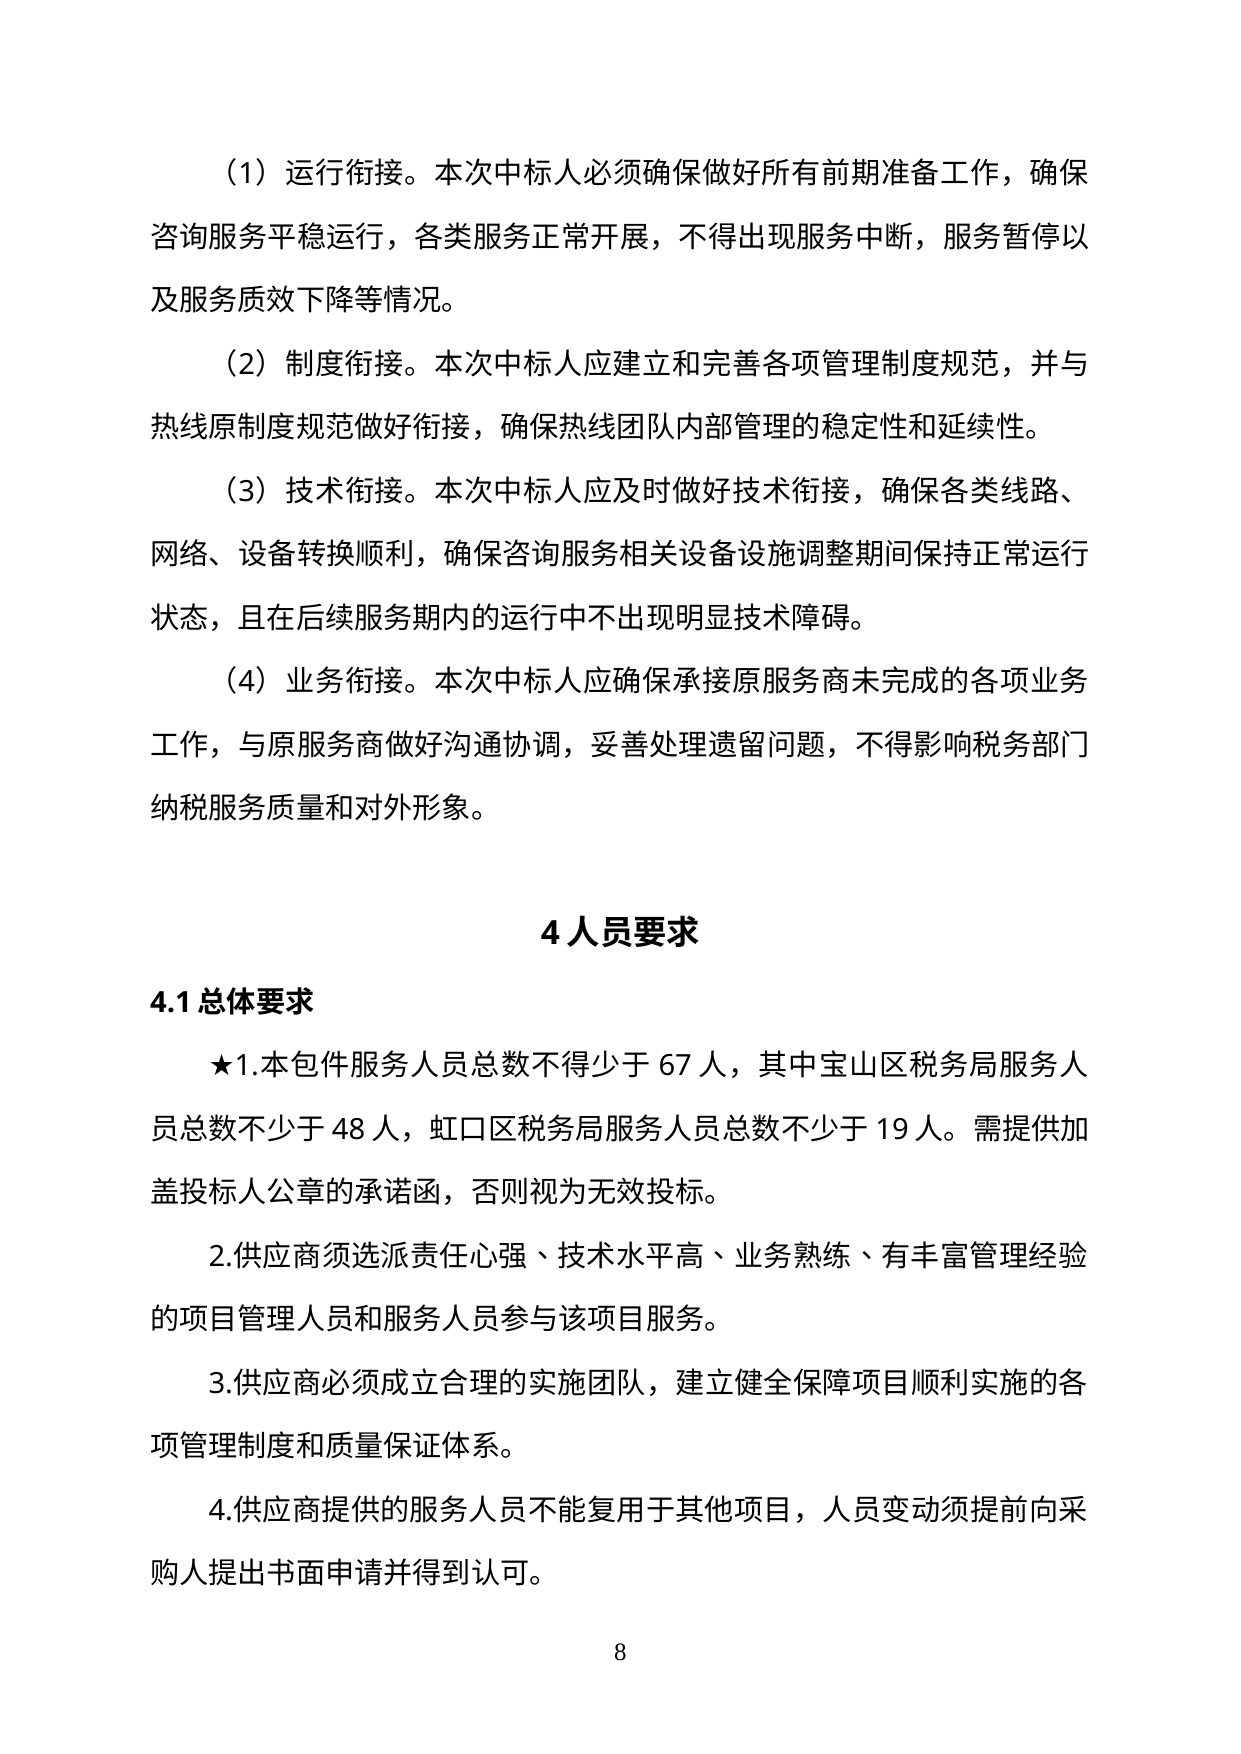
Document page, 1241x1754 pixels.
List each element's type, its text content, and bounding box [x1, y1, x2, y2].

text 3.供应商必须成立合理的实施团队，建立健全保障项目顺利实施的各项管理制度和质量保证体系。 [150, 1359, 1090, 1465]
subtitle 4人员要求 [150, 906, 1090, 954]
text （2）制度衔接。本次中标人应建立和完善各项管理制度规范，并与热线原制度规范做好衔接，确保热线团队内部管理的稳定性和延续性。 [150, 340, 1090, 446]
text （1）运行衔接。本次中标人必须确保做好所有前期准备工作，确保咨询服务平稳运行，各类服务正常开展，不得出现服务中断，服务暂停以及服务质效下降等情况。 [150, 150, 1090, 319]
subtitle 4.1总体要求 [150, 978, 1090, 1021]
text ★1.本包件服务人员总数不得少于67人，其中宝山区税务局服务人员总数不少于48人，虹口区税务局服务人员总数不少于19人。需提供加盖投标人公章的承诺函，否则视为无效投标。 [150, 1042, 1090, 1211]
text 4.供应商提供的服务人员不能复用于其他项目，人员变动须提前向采购人提出书面申请并得到认可。 [150, 1486, 1090, 1592]
text 2.供应商须选派责任心强、技术水平高、业务熟练、有丰富管理经验的项目管理人员和服务人员参与该项目服务。 [150, 1232, 1090, 1338]
text （3）技术衔接。本次中标人应及时做好技术衔接，确保各类线路、网络、设备转换顺利，确保咨询服务相关设备设施调整期间保持正常运行状态，且在后续服务期内的运行中不出现明显技术障碍。 [150, 467, 1090, 637]
text （4）业务衔接。本次中标人应确保承接原服务商未完成的各项业务工作，与原服务商做好沟通协调，妥善处理遗留问题，不得影响税务部门纳税服务质量和对外形象。 [150, 658, 1090, 827]
